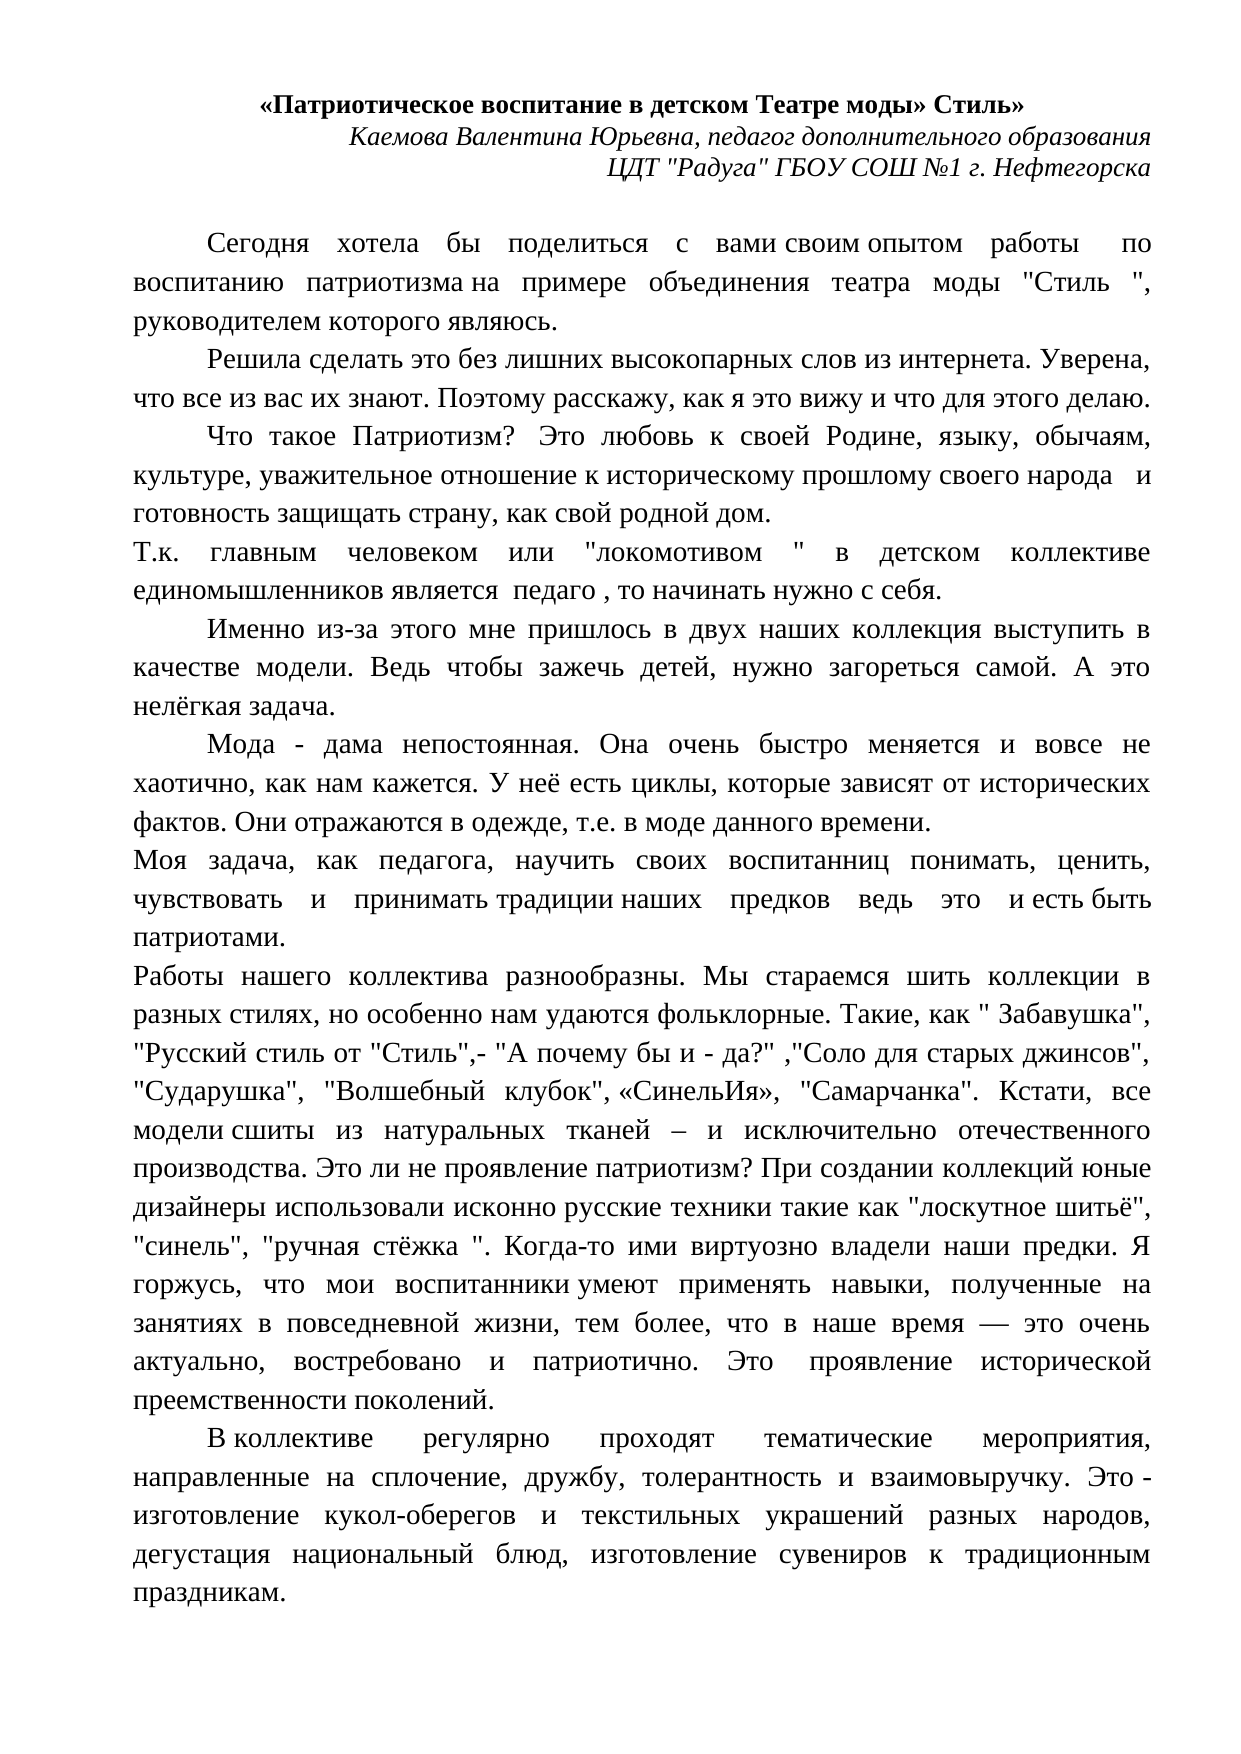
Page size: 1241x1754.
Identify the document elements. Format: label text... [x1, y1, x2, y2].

text Решила сделать это без лишних высокопарных слов из интернета. Уверена, что все из вас их знают. Поэтому расскажу, как я это вижу и что для этого делаю. [133, 341, 1152, 413]
text Именно из-за этого мне пришлось в двух наших коллекция выступить в качестве модели. Ведь чтобы зажечь детей, нужно загореться самой. А это нелёгкая задача. [133, 611, 1152, 722]
text В коллективе регулярно проходят тематические мероприятия, направленные на сплочение, дружбу, толерантность и взаимовыручку. Это - изготовление кукол-оберегов и текстильных украшений разных народов, дегустация национальный блюд, изготовление сувениров к традиционным праздникам. [133, 1420, 1152, 1608]
text ЦДТ "Радуга" ГБОУ СОШ №1 г. Нефтегорска [133, 151, 1152, 182]
text Мода - дама непостоянная. Она очень быстро меняется и вовсе не хаотично, как нам кажется. У неё есть циклы, которые зависят от исторических фактов. Они отражаются в одежде, т.е. в моде данного времени. [133, 727, 1152, 837]
text Сегодня хотела бы поделиться с вами своим опытом работы по воспитанию патриотизма на примере объединения театра моды "Стиль ", руководителем которого являюсь. [133, 226, 1152, 336]
text Что такое Патриотизм? Это любовь к своей Родине, языку, обычаям, культуре, уважительное отношение к историческому прошлому своего народа и готовность защищать страну, как свой родной дом. [133, 418, 1152, 529]
text Каемова Валентина Юрьевна, педагог дополнительного образования [133, 120, 1152, 151]
text «Патриотическое воспитание в детском Театре моды» Стиль» [133, 89, 1152, 120]
text Т.к. главным человеком или "локомотивом " в детском коллективе единомышленников является педаго , то начинать нужно с себя. [133, 534, 1152, 606]
text Моя задача, как педагога, научить своих воспитанниц понимать, ценить, чувствовать и принимать традиции наших предков ведь это и есть быть патриотами. [133, 842, 1152, 953]
text Работы нашего коллектива разнообразны. Мы стараемся шить коллекции в разных стилях, но особенно нам удаются фольклорные. Такие, как " Забавушка", "Русский стиль от "Стиль",- "А почему бы и - да?" ,"Соло для старых джинсов", "Сударушка", "Волшебный клубок", «СинельИя», "Самарчанка". Кстати, все модели сшиты из натуральных тканей – и исключительно отечественного производства. Это ли не проявление патриотизм? При создании коллекций юные дизайнеры использовали исконно русские техники такие как "лоскутное шитьё", "синель", "ручная стёжка ". Когда-то ими виртуозно владели наши предки. Я горжусь, что мои воспитанники умеют применять навыки, полученные на занятиях в повседневной жизни, тем более, что в наше время — это очень актуально, востребовано и патриотично. Это проявление исторической преемственности поколений. [133, 958, 1152, 1415]
